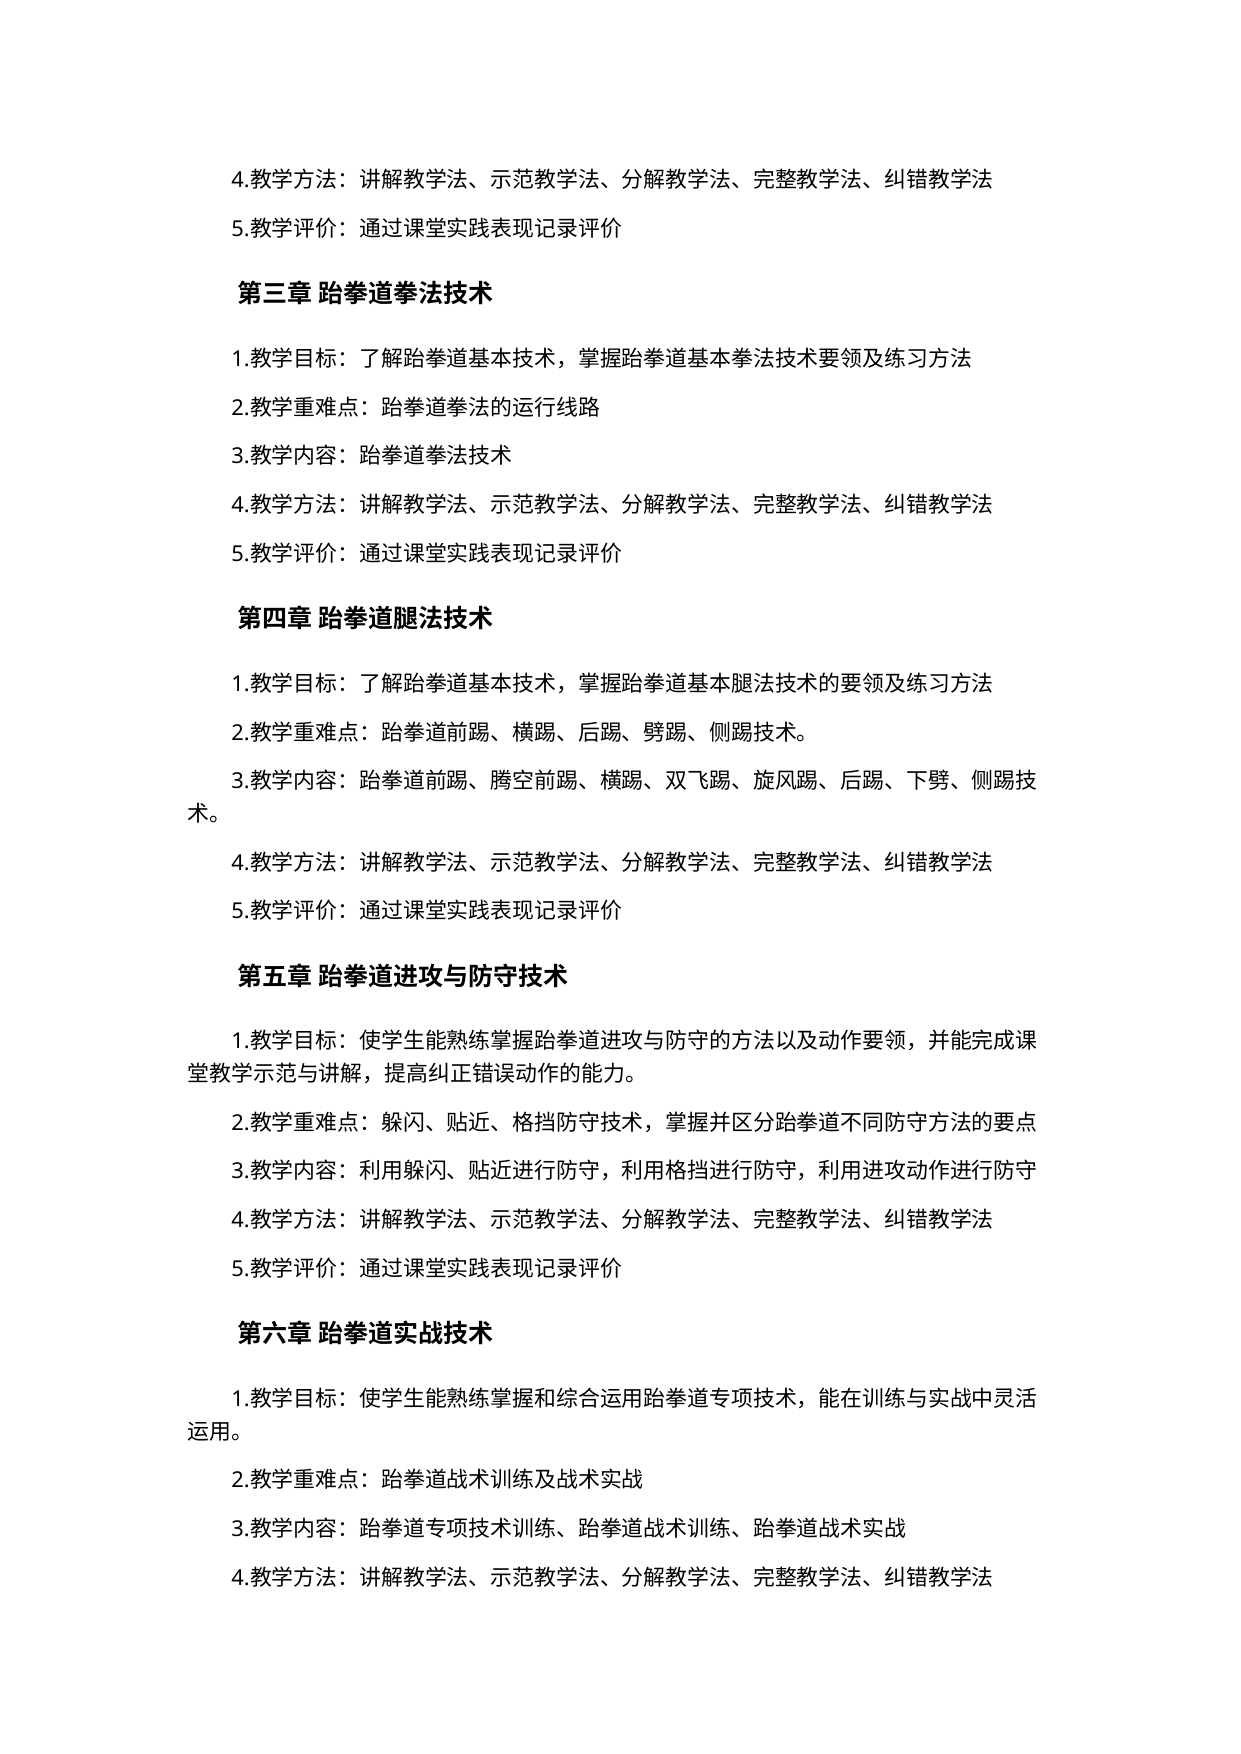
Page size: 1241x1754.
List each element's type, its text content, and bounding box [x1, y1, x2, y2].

text 5.教学评价：通过课堂实践表现记录评价 [187, 893, 1053, 926]
text 4.教学方法：讲解教学法、示范教学法、分解教学法、完整教学法、纠错教学法 [187, 487, 1053, 519]
text 4.教学方法：讲解教学法、示范教学法、分解教学法、完整教学法、纠错教学法 [187, 1559, 1053, 1592]
text 4.教学方法：讲解教学法、示范教学法、分解教学法、完整教学法、纠错教学法 [187, 162, 1053, 194]
text 第四章 跆拳道腿法技术 [187, 584, 1053, 649]
text 第六章 跆拳道实战技术 [187, 1299, 1053, 1364]
text 5.教学评价：通过课堂实践表现记录评价 [187, 1251, 1053, 1283]
text 5.教学评价：通过课堂实践表现记录评价 [187, 211, 1053, 243]
text 5.教学评价：通过课堂实践表现记录评价 [187, 536, 1053, 568]
text 3.教学内容：跆拳道专项技术训练、跆拳道战术训练、跆拳道战术实战 [187, 1511, 1053, 1543]
text 4.教学方法：讲解教学法、示范教学法、分解教学法、完整教学法、纠错教学法 [187, 1202, 1053, 1234]
text 1.教学目标：使学生能熟练掌握跆拳道进攻与防守的方法以及动作要领，并能完成课堂教学示范与讲解，提高纠正错误动作的能力。 [187, 1023, 1053, 1088]
text 2.教学重难点：躲闪、贴近、格挡防守技术，掌握并区分跆拳道不同防守方法的要点 [187, 1104, 1053, 1137]
text 2.教学重难点：跆拳道拳法的运行线路 [187, 389, 1053, 422]
text 第三章 跆拳道拳法技术 [187, 259, 1053, 324]
text 1.教学目标：使学生能熟练掌握和综合运用跆拳道专项技术，能在训练与实战中灵活运用。 [187, 1381, 1053, 1446]
text 1.教学目标：了解跆拳道基本技术，掌握跆拳道基本拳法技术要领及练习方法 [187, 341, 1053, 373]
text 1.教学目标：了解跆拳道基本技术，掌握跆拳道基本腿法技术的要领及练习方法 [187, 666, 1053, 698]
text 第五章 跆拳道进攻与防守技术 [187, 942, 1053, 1007]
text 3.教学内容：利用躲闪、贴近进行防守，利用格挡进行防守，利用进攻动作进行防守 [187, 1153, 1053, 1186]
text 2.教学重难点：跆拳道前踢、横踢、后踢、劈踢、侧踢技术。 [187, 714, 1053, 747]
text 3.教学内容：跆拳道前踢、腾空前踢、横踢、双飞踢、旋风踢、后踢、下劈、侧踢技术。 [187, 763, 1053, 828]
text 3.教学内容：跆拳道拳法技术 [187, 438, 1053, 471]
text 2.教学重难点：跆拳道战术训练及战术实战 [187, 1462, 1053, 1494]
text 4.教学方法：讲解教学法、示范教学法、分解教学法、完整教学法、纠错教学法 [187, 844, 1053, 877]
